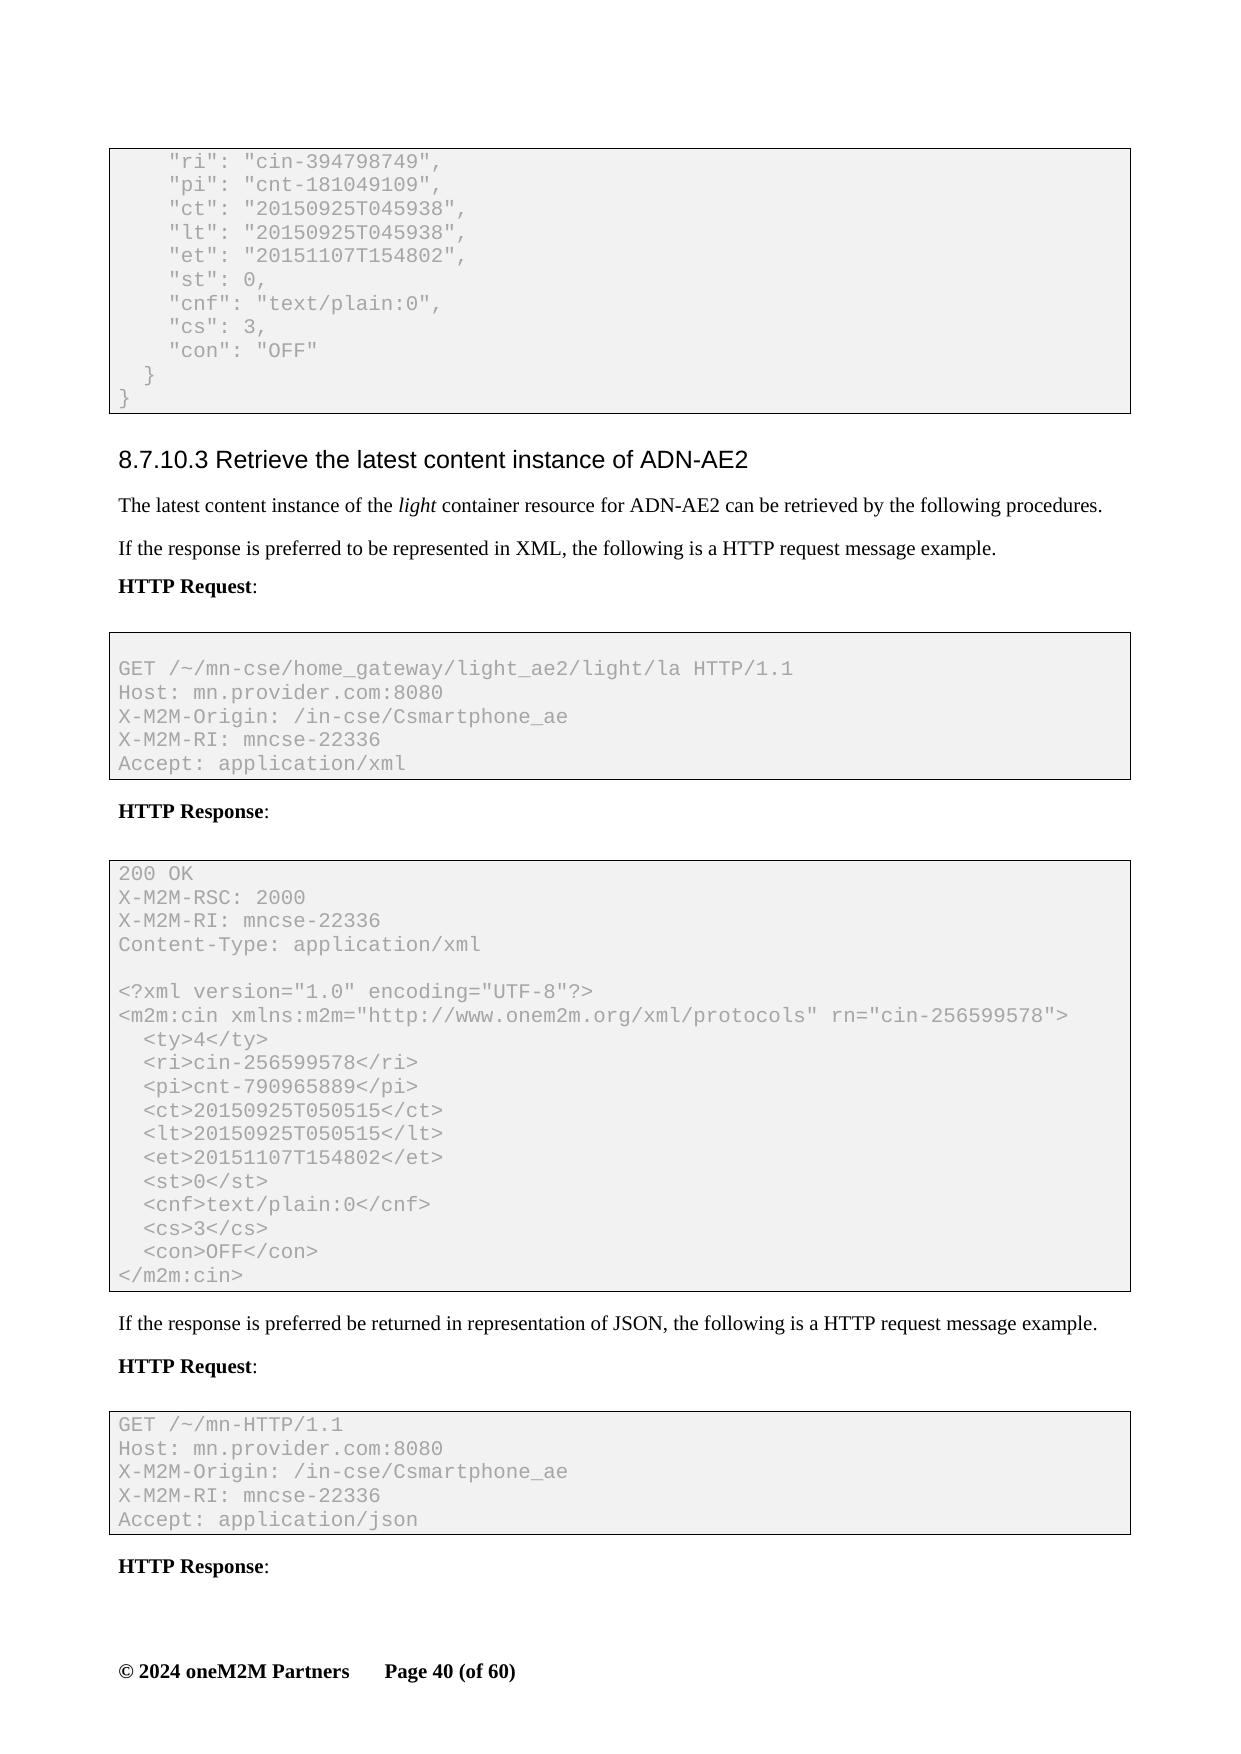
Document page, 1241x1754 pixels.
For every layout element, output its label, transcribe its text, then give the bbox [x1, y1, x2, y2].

text GET /~/mn-HTTP/1.1 Host: mn.provider.com:8080 X-M2M-Origin: /in-cse/Csmartphone_ae X-M2M-RI: mncse-22336 Accept: application/json [110, 1412, 1130, 1534]
text If the response is preferred to be represented in XML, the following is a HTTP request message example. [118, 536, 1122, 560]
text HTTP Request: [118, 1353, 1122, 1378]
subtitle 8.7.10.3 Retrieve the latest content instance of ADN-AE2 [118, 445, 1122, 474]
text HTTP Request: [118, 574, 1122, 598]
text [110, 149, 1130, 413]
text 200 OK X-M2M-RSC: 2000 X-M2M-RI: mncse-22336 Content-Type: application/xml <?xml version="1.0" encoding="UTF-8"?> <m2m:cin xmlns:m2m="http://www.onem2m.org/xml/protocols" rn="cin-256599578"> <ty>4</ty> <ri>cin-256599578</ri> <pi>cnt-790965889</pi> <ct>20150925T050515</ct> <lt>20150925T050515</lt> <et>20151107T154802</et> <st>0</st> <cnf>text/plain:0</cnf> <cs>3</cs> <con>OFF</con> </m2m:cin> [110, 861, 1130, 1291]
text GET /~/mn-cse/home_gateway/light_ae2/light/la HTTP/1.1 Host: mn.provider.com:8080 X-M2M-Origin: /in-cse/Csmartphone_ae X-M2M-RI: mncse-22336 Accept: application/xml [110, 633, 1130, 779]
